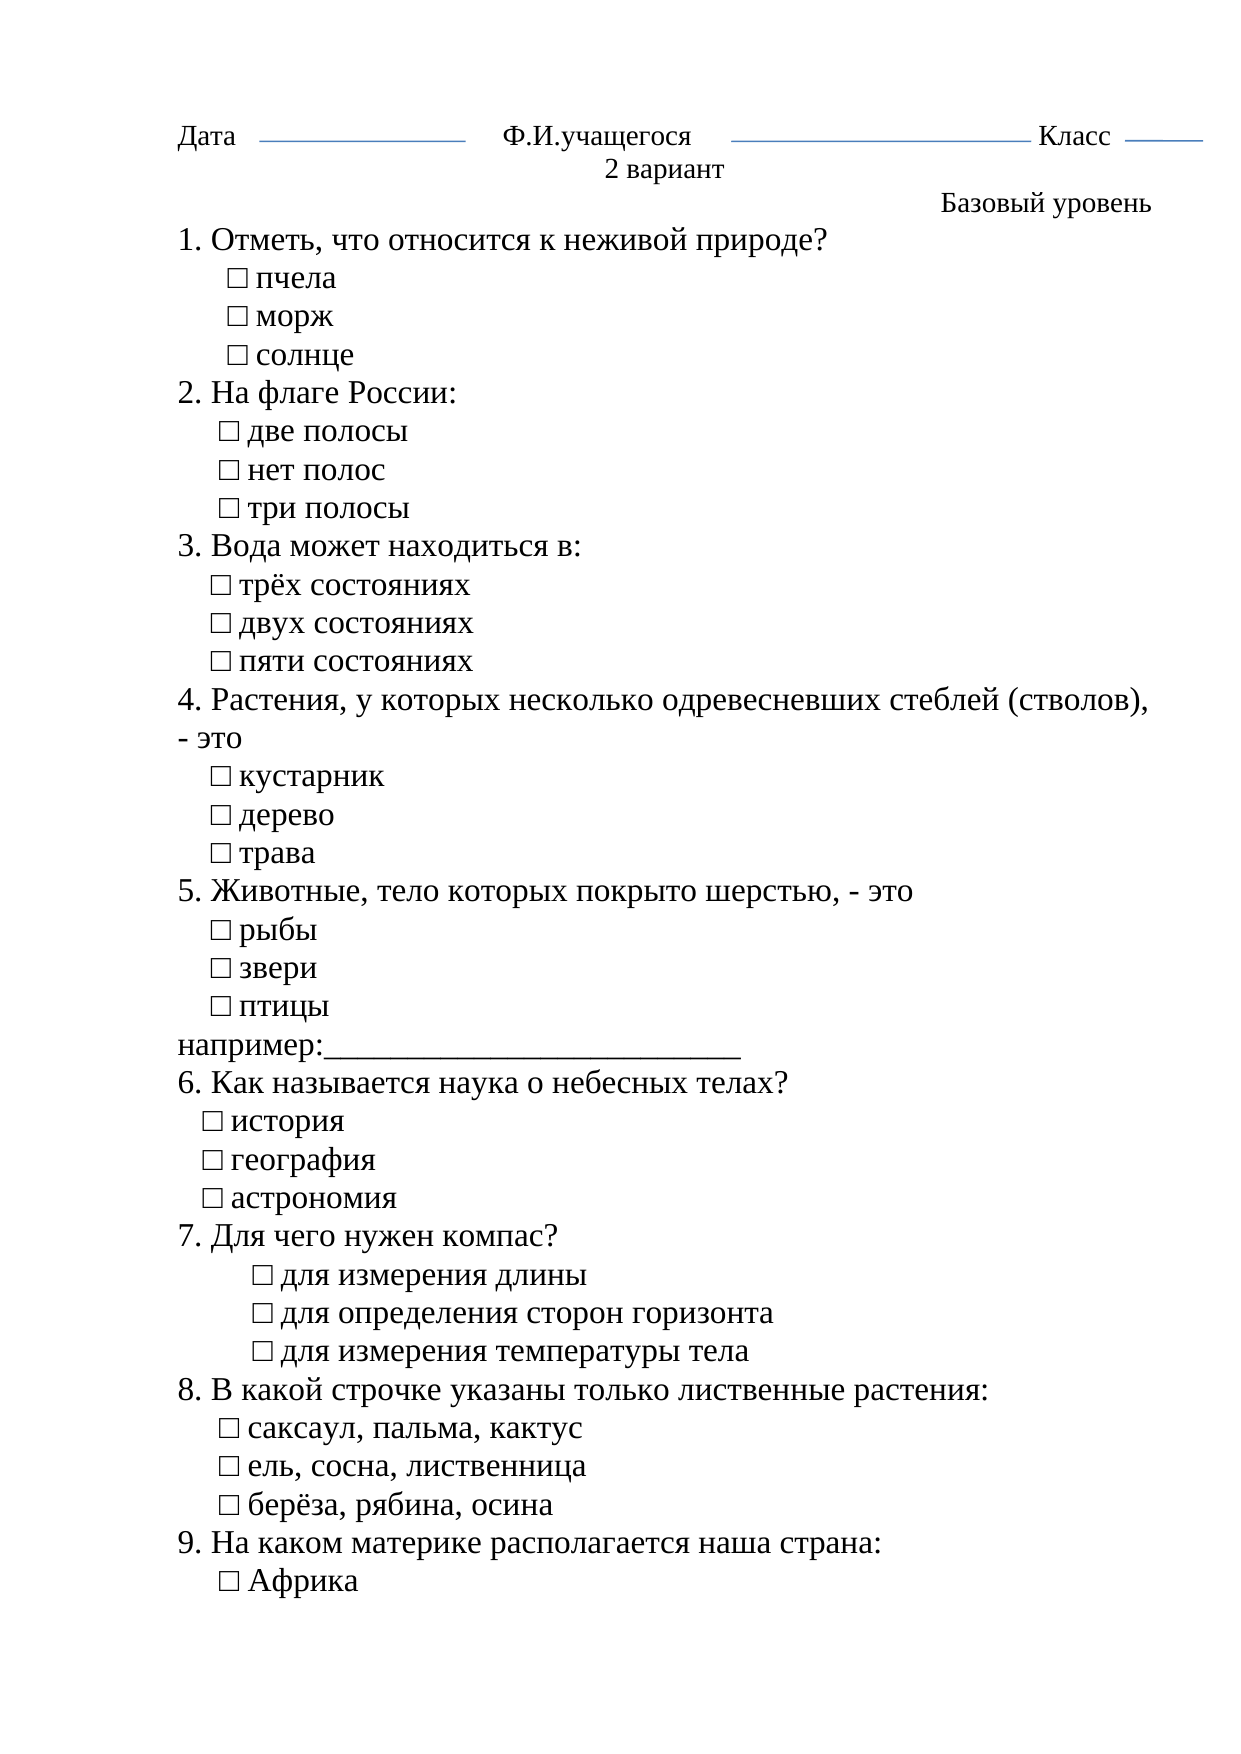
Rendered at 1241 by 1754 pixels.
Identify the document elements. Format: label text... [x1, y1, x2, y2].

text □ две полосы [177, 410, 1152, 449]
text □ для определения сторон горизонта [177, 1292, 1152, 1330]
text □ для измерения температуры тела [177, 1330, 1152, 1369]
text □ солнце [177, 334, 1152, 372]
text □ рыбы [177, 909, 1152, 947]
text например:_________________________ [177, 1024, 1152, 1062]
text Дата Ф.И.учащегося Класс [177, 118, 1152, 152]
text 6. Как называется наука о небесных телах? [177, 1062, 1152, 1100]
text □ Африка [177, 1560, 1152, 1599]
text □ двух состояниях [177, 602, 1152, 640]
text Базовый уровень [177, 185, 1152, 219]
text 7. Для чего нужен компас? [177, 1215, 1152, 1254]
text □ морж [177, 295, 1152, 334]
text □ птицы [177, 985, 1152, 1024]
text □ звери [177, 947, 1152, 985]
text □ нет полос [177, 449, 1152, 487]
text □ для измерения длины [177, 1254, 1152, 1292]
text □ история [177, 1100, 1152, 1139]
text □ ель, сосна, лиственница [177, 1445, 1152, 1484]
text □ астрономия [177, 1177, 1152, 1215]
text □ три полосы [177, 487, 1152, 525]
text 3. Вода может находиться в: [177, 525, 1152, 564]
text 2. На флаге России: [177, 372, 1152, 410]
text □ саксаул, пальма, кактус [177, 1407, 1152, 1445]
text 5. Животные, тело которых покрыто шерстью, - это [177, 870, 1152, 909]
text 9. На каком материке располагается наша страна: [177, 1522, 1152, 1560]
text □ пяти состояниях [177, 640, 1152, 679]
text □ пчела [177, 257, 1152, 295]
text □ берёза, рябина, осина [177, 1484, 1152, 1522]
text □ трава [177, 832, 1152, 870]
text □ география [177, 1139, 1152, 1177]
text 4. Растения, у которых несколько одревесневших стеблей (стволов), - это [177, 679, 1152, 755]
text 1. Отметь, что относится к неживой природе? [177, 219, 1152, 257]
text □ кустарник [177, 755, 1152, 794]
text □ дерево [177, 794, 1152, 832]
text □ трёх состояниях [177, 564, 1152, 602]
text 8. В какой строчке указаны только лиственные растения: [177, 1369, 1152, 1407]
text 2 вариант [177, 152, 1152, 185]
